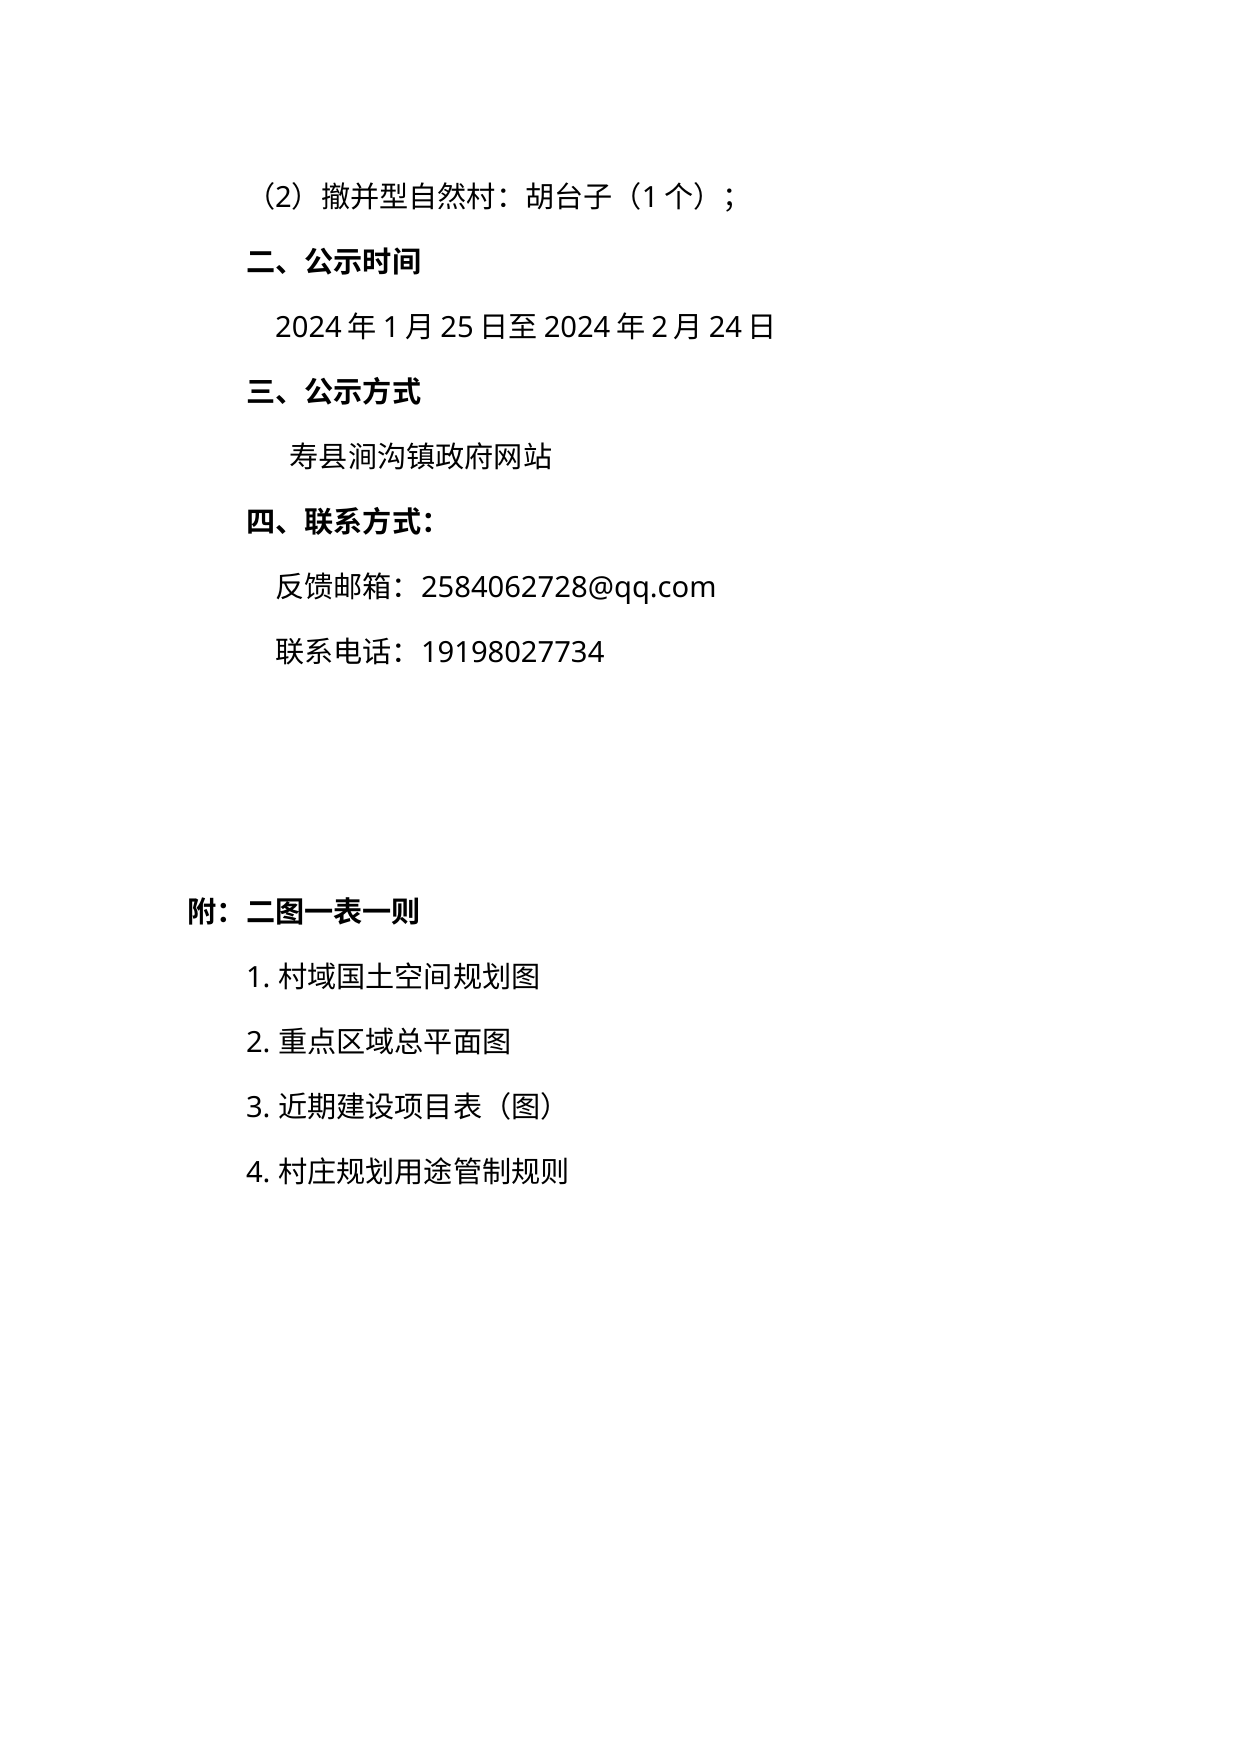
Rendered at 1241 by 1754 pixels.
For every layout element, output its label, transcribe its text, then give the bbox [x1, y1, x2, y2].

text 三、公示方式 [187, 357, 1053, 422]
text 附：二图一表一则 [187, 877, 1053, 942]
list 近期建设项目表（图） [187, 1072, 1053, 1137]
text 二、公示时间 [187, 227, 1053, 292]
text 联系电话：19198027734 [187, 617, 1053, 682]
text 反馈邮箱：2584062728@qq.com [187, 552, 1053, 617]
text 2024年1月25日至2024年2月24日 [187, 292, 1053, 357]
text 四、联系方式： [187, 487, 1053, 552]
list 村庄规划用途管制规则 [187, 1137, 1053, 1202]
text 寿县涧沟镇政府网站 [231, 422, 1053, 487]
text （2）撤并型自然村：胡台子（1个）； [187, 162, 1053, 227]
list 村域国土空间规划图 [187, 942, 1053, 1007]
list 重点区域总平面图 [187, 1007, 1053, 1072]
